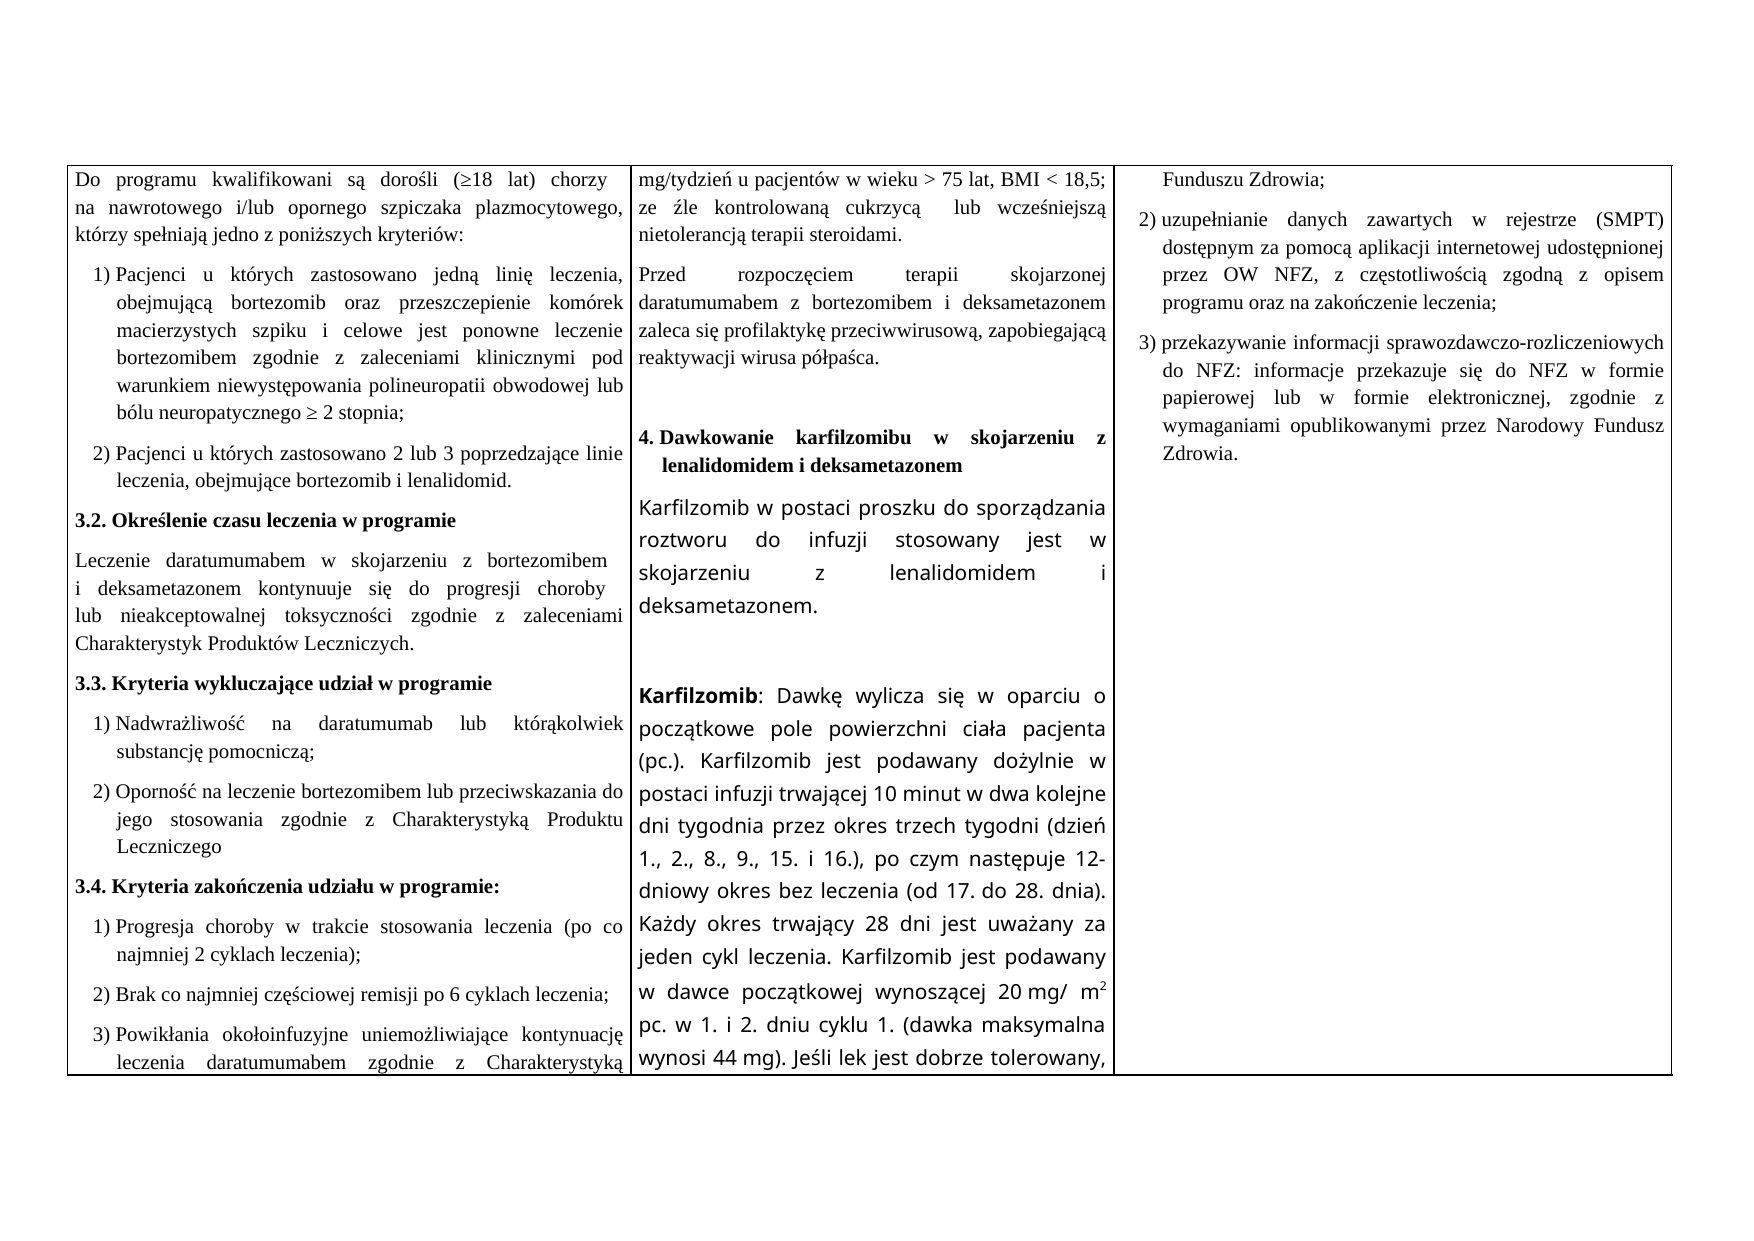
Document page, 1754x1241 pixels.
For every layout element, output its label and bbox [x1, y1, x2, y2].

table_cell [1115, 166, 1671, 1074]
table_cell [632, 166, 1113, 1074]
table_cell [68, 166, 630, 1074]
